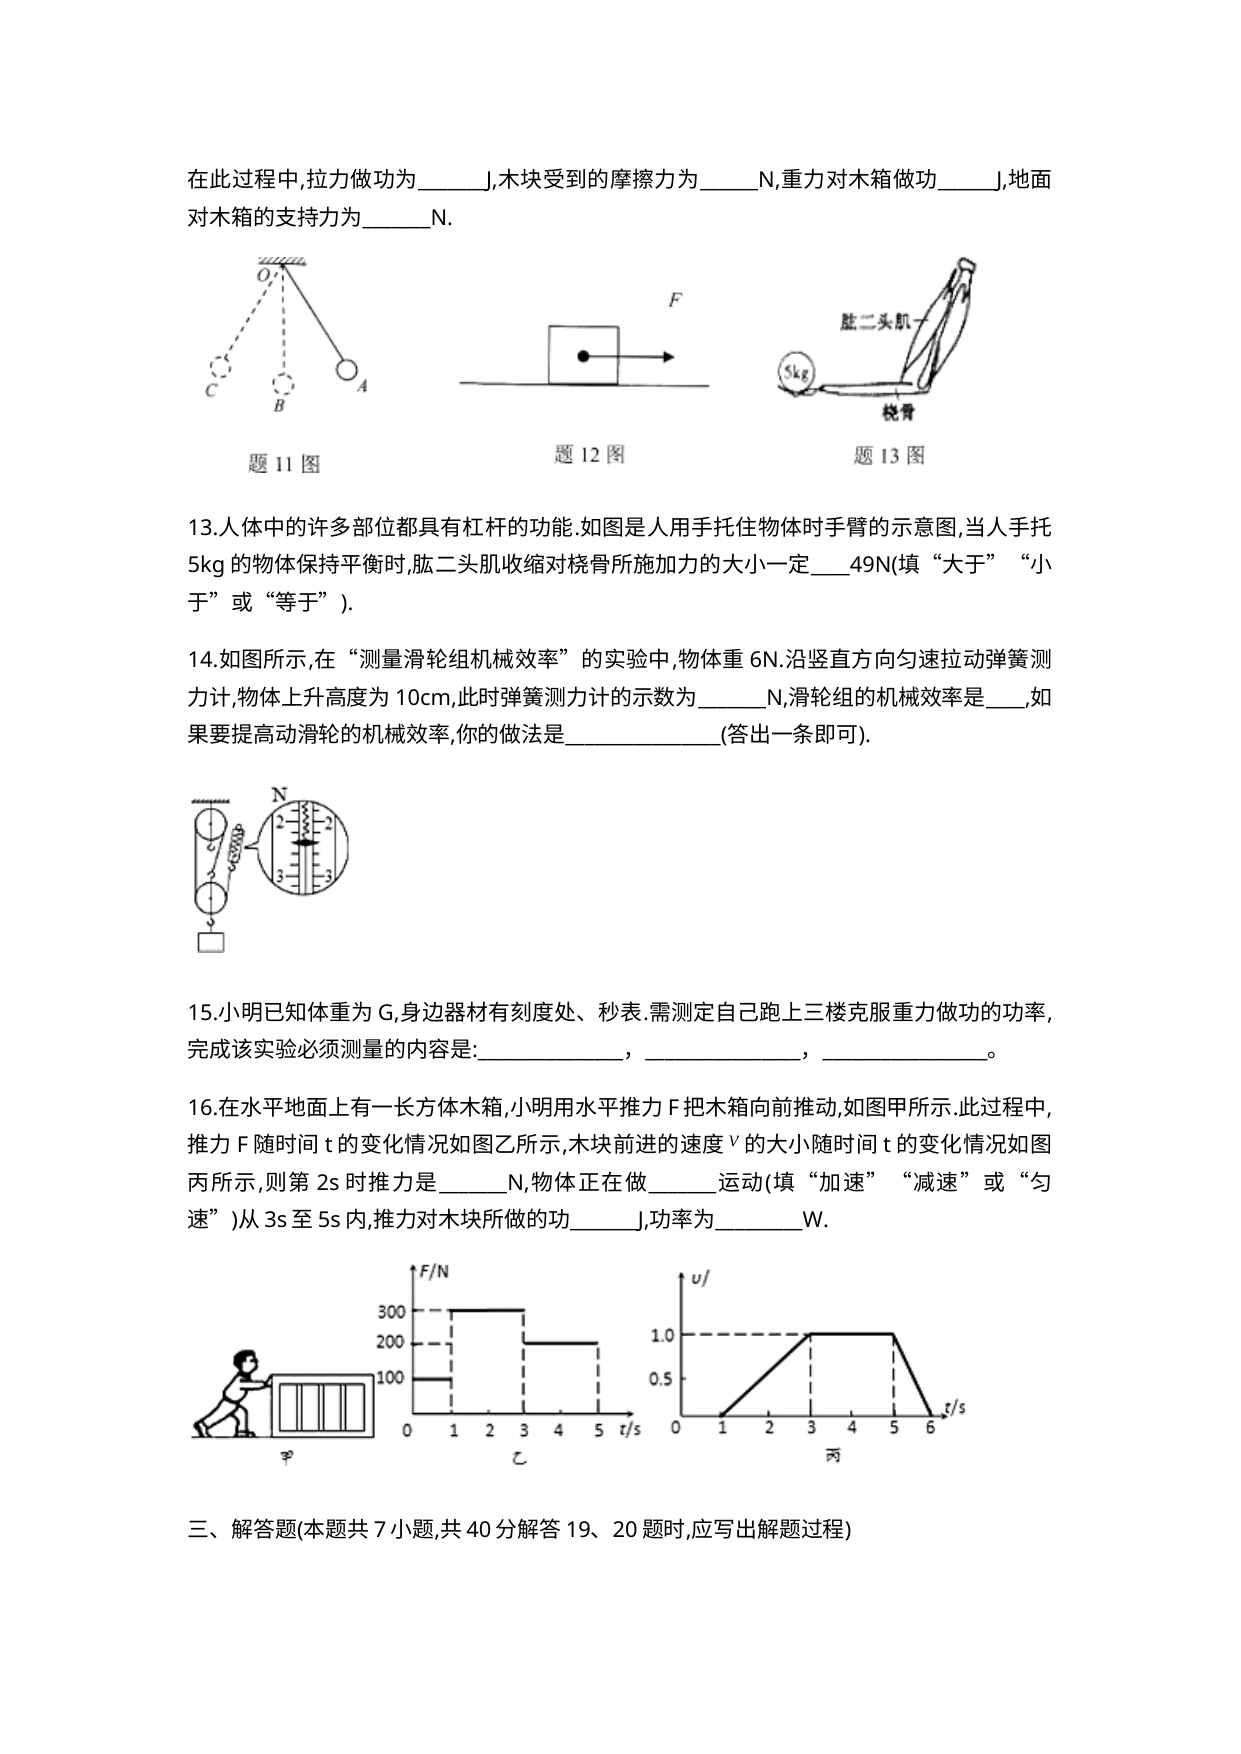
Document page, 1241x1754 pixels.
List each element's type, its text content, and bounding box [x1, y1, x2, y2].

text 13.人体中的许多部位都具有杠杆的功能.如图是人用手托住物体时手臂的示意图,当人手托5kg的物体保持平衡时,肱二头肌收缩对桡骨所施加力的大小一定____49N(填“大于”“小于”或“等于”). [187, 509, 1053, 617]
text 三、解答题(本题共7小题,共40分解答19、20题时,应写出解题过程) [187, 1512, 1053, 1544]
picture [187, 774, 352, 953]
text 在此过程中,拉力做功为_______J,木块受到的摩擦力为______N,重力对木箱做功______J,地面对木箱的支持力为_______N. [187, 162, 1053, 232]
picture [187, 1259, 968, 1468]
picture [187, 257, 980, 473]
text 14.如图所示,在“测量滑轮组机械效率”的实验中,物体重6N.沿竖直方向匀速拉动弹簧测力计,物体上升高度为10cm,此时弹簧测力计的示数为_______N,滑轮组的机械效率是____,如果要提高动滑轮的机械效率,你的做法是________________(答出一条即可). [187, 642, 1053, 749]
list 15.小明已知体重为G,身边器材有刻度处、秒表.需测定自己跑上三楼克服重力做功的功率,完成该实验必须测量的内容是:_______________，________________，_________________。 [187, 994, 1053, 1064]
text 16.在水平地面上有一长方体木箱,小明用水平推力F把木箱向前推动,如图甲所示.此过程中,推力F随时间t的变化情况如图乙所示,木块前进的速度的大小随时间t的变化情况如图丙所示,则第2s时推力是_______N,物体正在做_______运动(填“加速”“减速”或“匀速”)从3s至5s内,推力对木块所做的功_______J,功率为_________W. [187, 1090, 1053, 1234]
